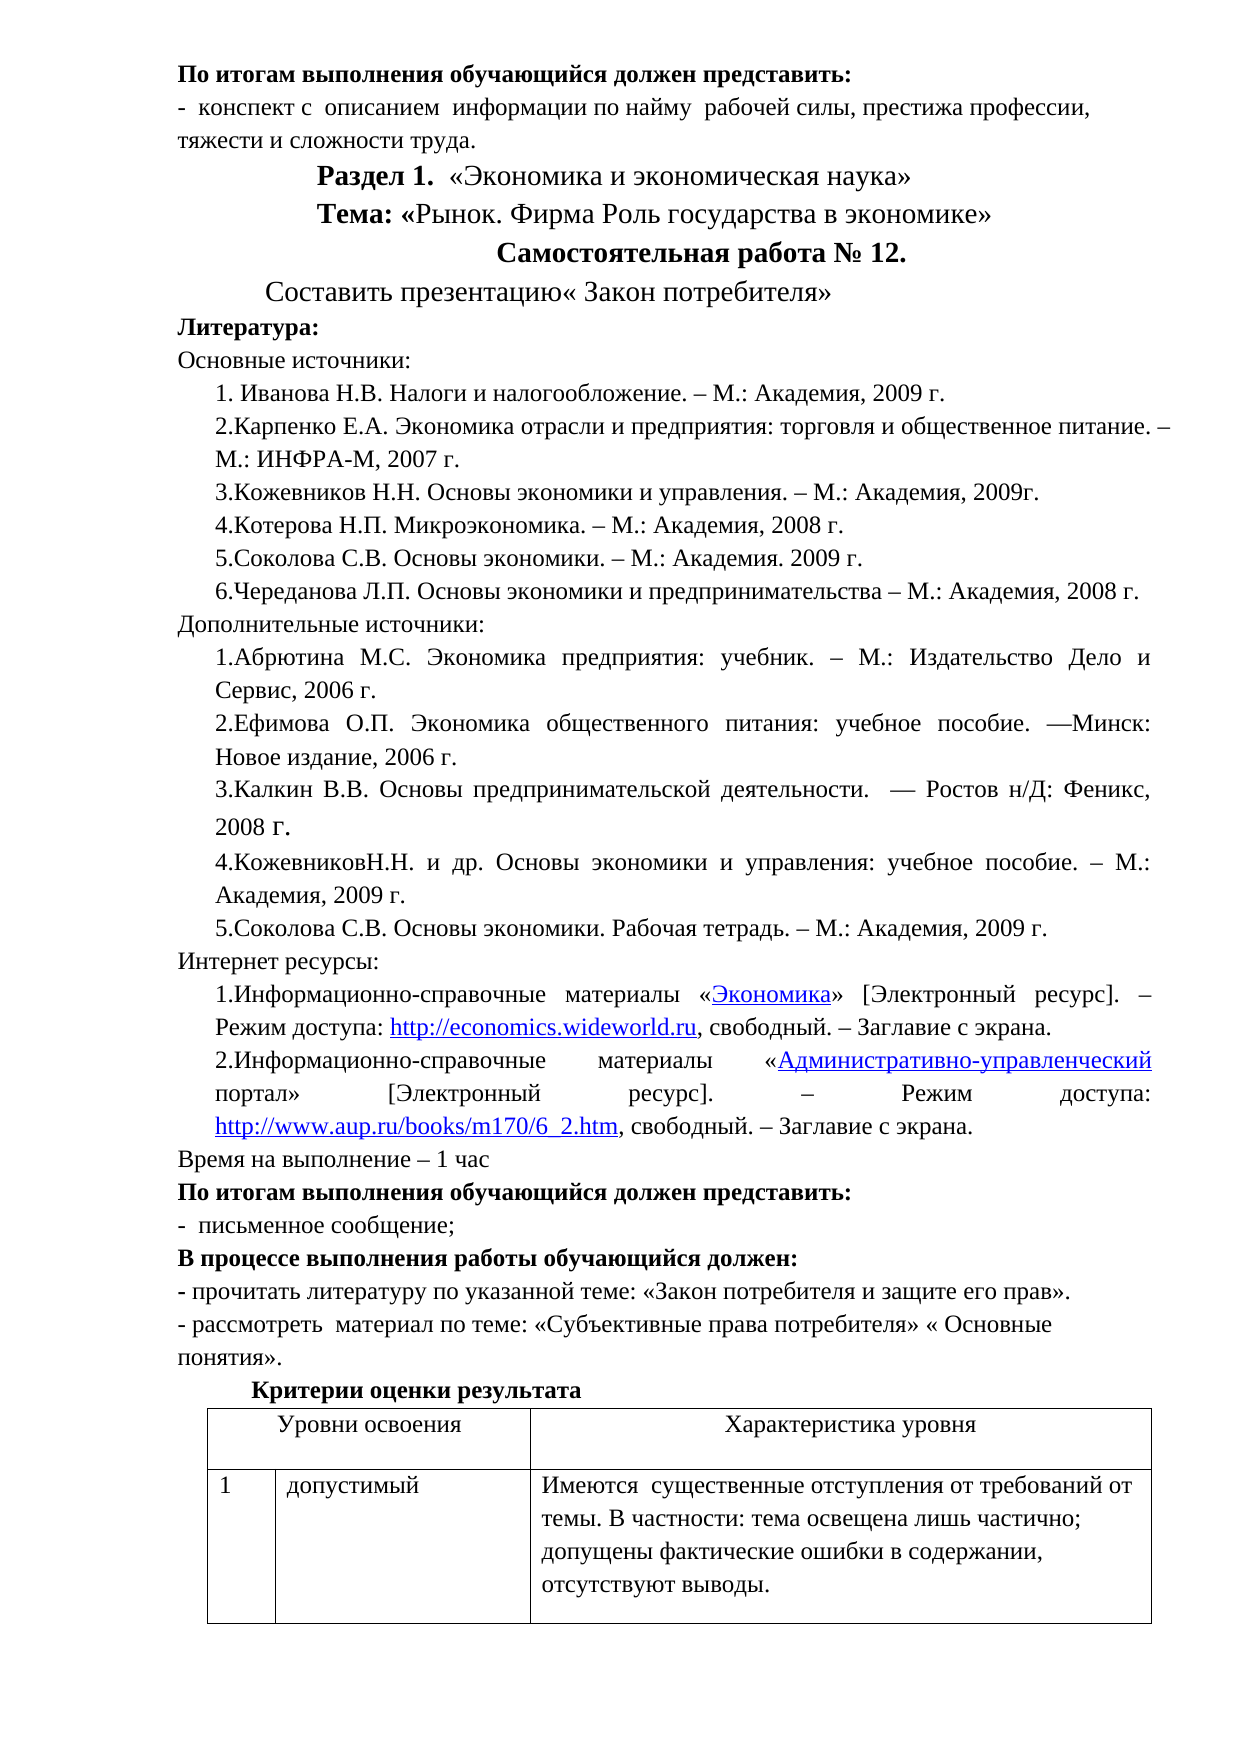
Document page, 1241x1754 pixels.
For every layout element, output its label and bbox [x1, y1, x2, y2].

table_cell [177, 59, 1152, 1624]
